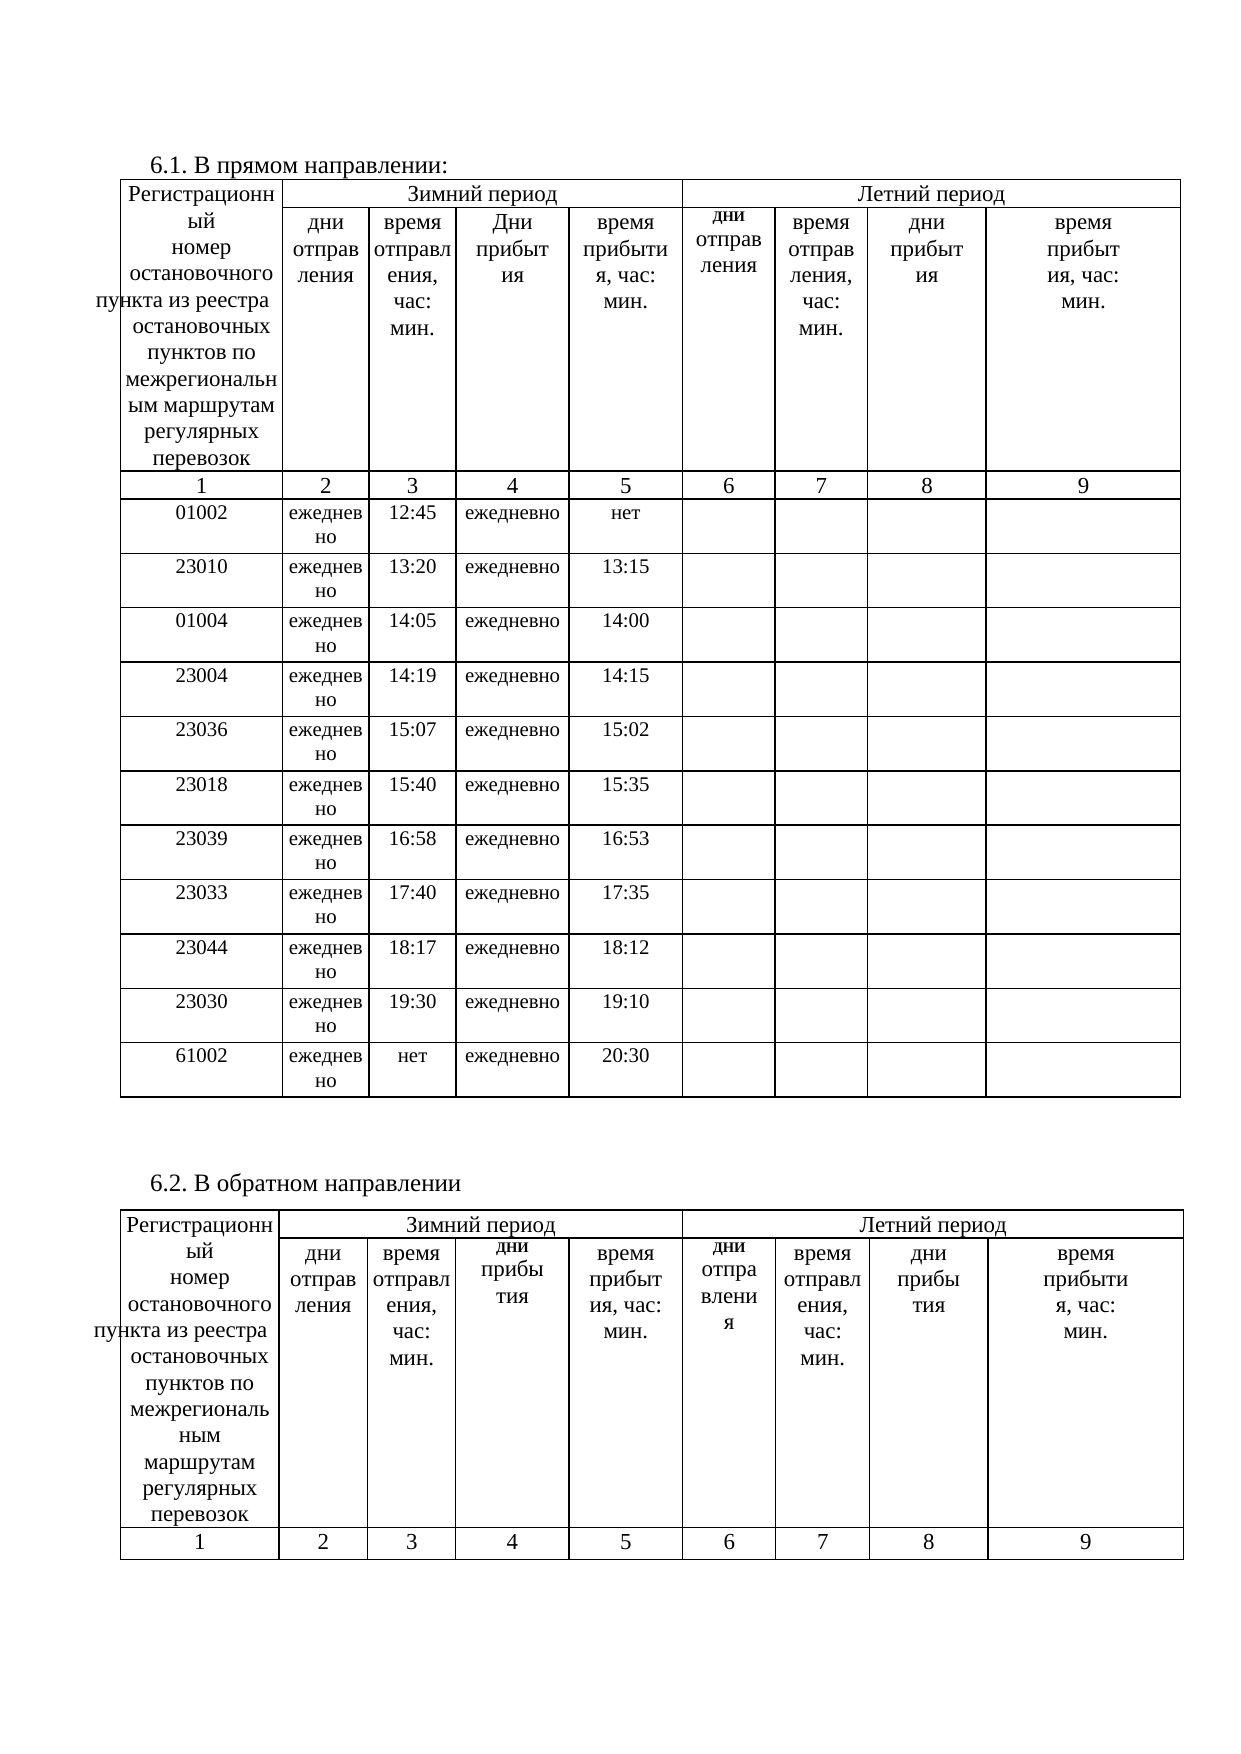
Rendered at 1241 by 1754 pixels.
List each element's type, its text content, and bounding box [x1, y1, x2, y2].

table_cell [987, 880, 1180, 933]
table_cell [776, 989, 867, 1042]
table_cell 1 [121, 472, 282, 498]
table_cell [987, 663, 1180, 716]
table_cell 23036 [121, 717, 282, 770]
table_cell ДНИ прибы тия [456, 1239, 568, 1527]
table_cell Дни прибыт ия [457, 208, 568, 470]
table_cell время прибыти я, час: мин. [570, 208, 682, 470]
table_cell 6 [683, 1528, 775, 1559]
table_cell 23033 [121, 880, 282, 933]
table_cell 15:07 [370, 717, 455, 770]
table_cell ежедневно [283, 500, 368, 552]
table_cell [987, 826, 1180, 879]
table_cell ежедневно [457, 500, 568, 552]
table_cell ежедневно [457, 989, 568, 1042]
table_cell время прибыт ия, час: мин. [987, 208, 1180, 470]
table_cell время отправл ения, час: мин. [370, 208, 455, 470]
table_cell 14:05 [370, 608, 455, 661]
table_cell 2 [283, 472, 368, 498]
table_cell 12:45 [370, 500, 455, 552]
table_cell 20:30 [570, 1043, 682, 1096]
table_cell 13:20 [370, 554, 455, 607]
table_cell время отправл ения, час: мин. [776, 1239, 869, 1527]
table_header Летний период [683, 1211, 1183, 1237]
table_cell 23018 [121, 772, 282, 824]
table_cell 5 [570, 472, 682, 498]
table_cell ежедневно [283, 989, 368, 1042]
table_cell 61002 [121, 1043, 282, 1096]
table_cell время отправл ения, час: мин. [368, 1239, 455, 1527]
table_header Зимний период [283, 180, 682, 207]
table_cell ежедневно [283, 935, 368, 987]
table_cell [683, 608, 774, 661]
table_cell [776, 663, 867, 716]
table_cell 5 [570, 1528, 682, 1559]
table_cell ежедневно [457, 1043, 568, 1096]
table_cell 01004 [121, 608, 282, 661]
table_cell [776, 772, 867, 824]
table_cell [683, 935, 774, 987]
table_cell [683, 554, 774, 607]
table_cell 9 [987, 472, 1180, 498]
table_cell ежедневно [283, 880, 368, 933]
table_cell [868, 935, 985, 987]
table_cell [868, 500, 985, 552]
table_cell [868, 608, 985, 661]
table_cell [683, 717, 774, 770]
table_cell 15:02 [570, 717, 682, 770]
table_cell время отправ ления, час: мин. [776, 208, 867, 470]
table_cell дни прибы тия [870, 1239, 987, 1527]
table_cell 16:58 [370, 826, 455, 879]
table_cell [987, 989, 1180, 1042]
table_cell дни отправ ления [283, 208, 368, 470]
table_cell 16:53 [570, 826, 682, 879]
table_cell [868, 717, 985, 770]
table_cell 8 [868, 472, 985, 498]
table_cell [868, 880, 985, 933]
table_cell ежедневно [283, 1043, 368, 1096]
table_cell [987, 500, 1180, 552]
table_cell 23010 [121, 554, 282, 607]
table_cell 13:15 [570, 554, 682, 607]
table_cell 19:10 [570, 989, 682, 1042]
table_cell [776, 717, 867, 770]
table_cell дни прибыт ия [868, 208, 985, 470]
table_cell [987, 1043, 1180, 1096]
table_cell 2 [280, 1528, 367, 1559]
table_cell [776, 880, 867, 933]
table_cell [987, 717, 1180, 770]
table_cell 6 [683, 472, 774, 498]
table_cell [987, 935, 1180, 987]
table_cell [683, 1043, 774, 1096]
table_cell [776, 935, 867, 987]
table_cell ежедневно [283, 826, 368, 879]
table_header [121, 1211, 278, 1527]
table_cell 14:19 [370, 663, 455, 716]
table_cell ежедневно [457, 826, 568, 879]
table_header Регистрационный номер остановочного пункта из реестра остановочных пунктов по межрегиональным маршрутам регулярных перевозок [121, 180, 282, 470]
table_cell 4 [456, 1528, 568, 1559]
table_cell ДНИ отпра влени я [683, 1239, 775, 1527]
table_cell ежедневно [457, 935, 568, 987]
table_cell [683, 826, 774, 879]
table_cell 14:00 [570, 608, 682, 661]
table_cell 18:12 [570, 935, 682, 987]
table_cell ежедневно [457, 880, 568, 933]
table_cell время прибыти я, час: мин. [989, 1239, 1183, 1527]
table_cell ежедневно [457, 554, 568, 607]
table_cell [683, 989, 774, 1042]
table_cell ежедневно [283, 663, 368, 716]
table_cell ежедневно [283, 717, 368, 770]
table_cell 23044 [121, 935, 282, 987]
table_cell [987, 554, 1180, 607]
table_cell 23030 [121, 989, 282, 1042]
table_cell 4 [457, 472, 568, 498]
table_cell [776, 608, 867, 661]
text 6.1. В прямом направлении: [150, 150, 1090, 179]
table_cell ежедневно [283, 772, 368, 824]
table_cell нет [570, 500, 682, 552]
table_cell нет [370, 1043, 455, 1096]
table_cell 15:40 [370, 772, 455, 824]
table_cell 15:35 [570, 772, 682, 824]
table_cell 3 [368, 1528, 455, 1559]
table_cell [868, 663, 985, 716]
table_cell ежедневно [457, 608, 568, 661]
table_cell [987, 608, 1180, 661]
table_cell 18:17 [370, 935, 455, 987]
table_cell время прибыт ия, час: мин. [570, 1239, 682, 1527]
table_cell [868, 772, 985, 824]
text 6.2. В обратном направлении [150, 1168, 1090, 1197]
table_cell ежедневно [457, 717, 568, 770]
table_cell 17:35 [570, 880, 682, 933]
table_cell 8 [870, 1528, 987, 1559]
table_cell ежедневно [283, 554, 368, 607]
table_cell 14:15 [570, 663, 682, 716]
table_cell [683, 663, 774, 716]
table_cell [868, 989, 985, 1042]
table_cell ДНИ отправ ления [683, 208, 774, 470]
table_cell [776, 1043, 867, 1096]
table_cell ежедневно [457, 772, 568, 824]
table_cell [776, 826, 867, 879]
table_cell ежедневно [283, 608, 368, 661]
table_cell 19:30 [370, 989, 455, 1042]
table_cell 23004 [121, 663, 282, 716]
table_cell 01002 [121, 500, 282, 552]
table_cell ежедневно [457, 663, 568, 716]
table_cell [868, 826, 985, 879]
table_cell [683, 772, 774, 824]
table_cell 3 [370, 472, 455, 498]
table_cell [683, 880, 774, 933]
table_cell 9 [989, 1528, 1183, 1559]
table_cell 7 [776, 1528, 869, 1559]
table_cell [987, 772, 1180, 824]
table_header Зимний период [280, 1211, 682, 1237]
table_cell [868, 554, 985, 607]
table_cell [868, 1043, 985, 1096]
table_cell [776, 500, 867, 552]
table_cell 7 [776, 472, 867, 498]
table_cell [683, 500, 774, 552]
table_cell [776, 554, 867, 607]
table_header Летний период [683, 180, 1180, 207]
table_cell 1 [121, 1528, 278, 1559]
table_cell дни отправ ления [280, 1239, 367, 1527]
table_cell 17:40 [370, 880, 455, 933]
table_cell 23039 [121, 826, 282, 879]
